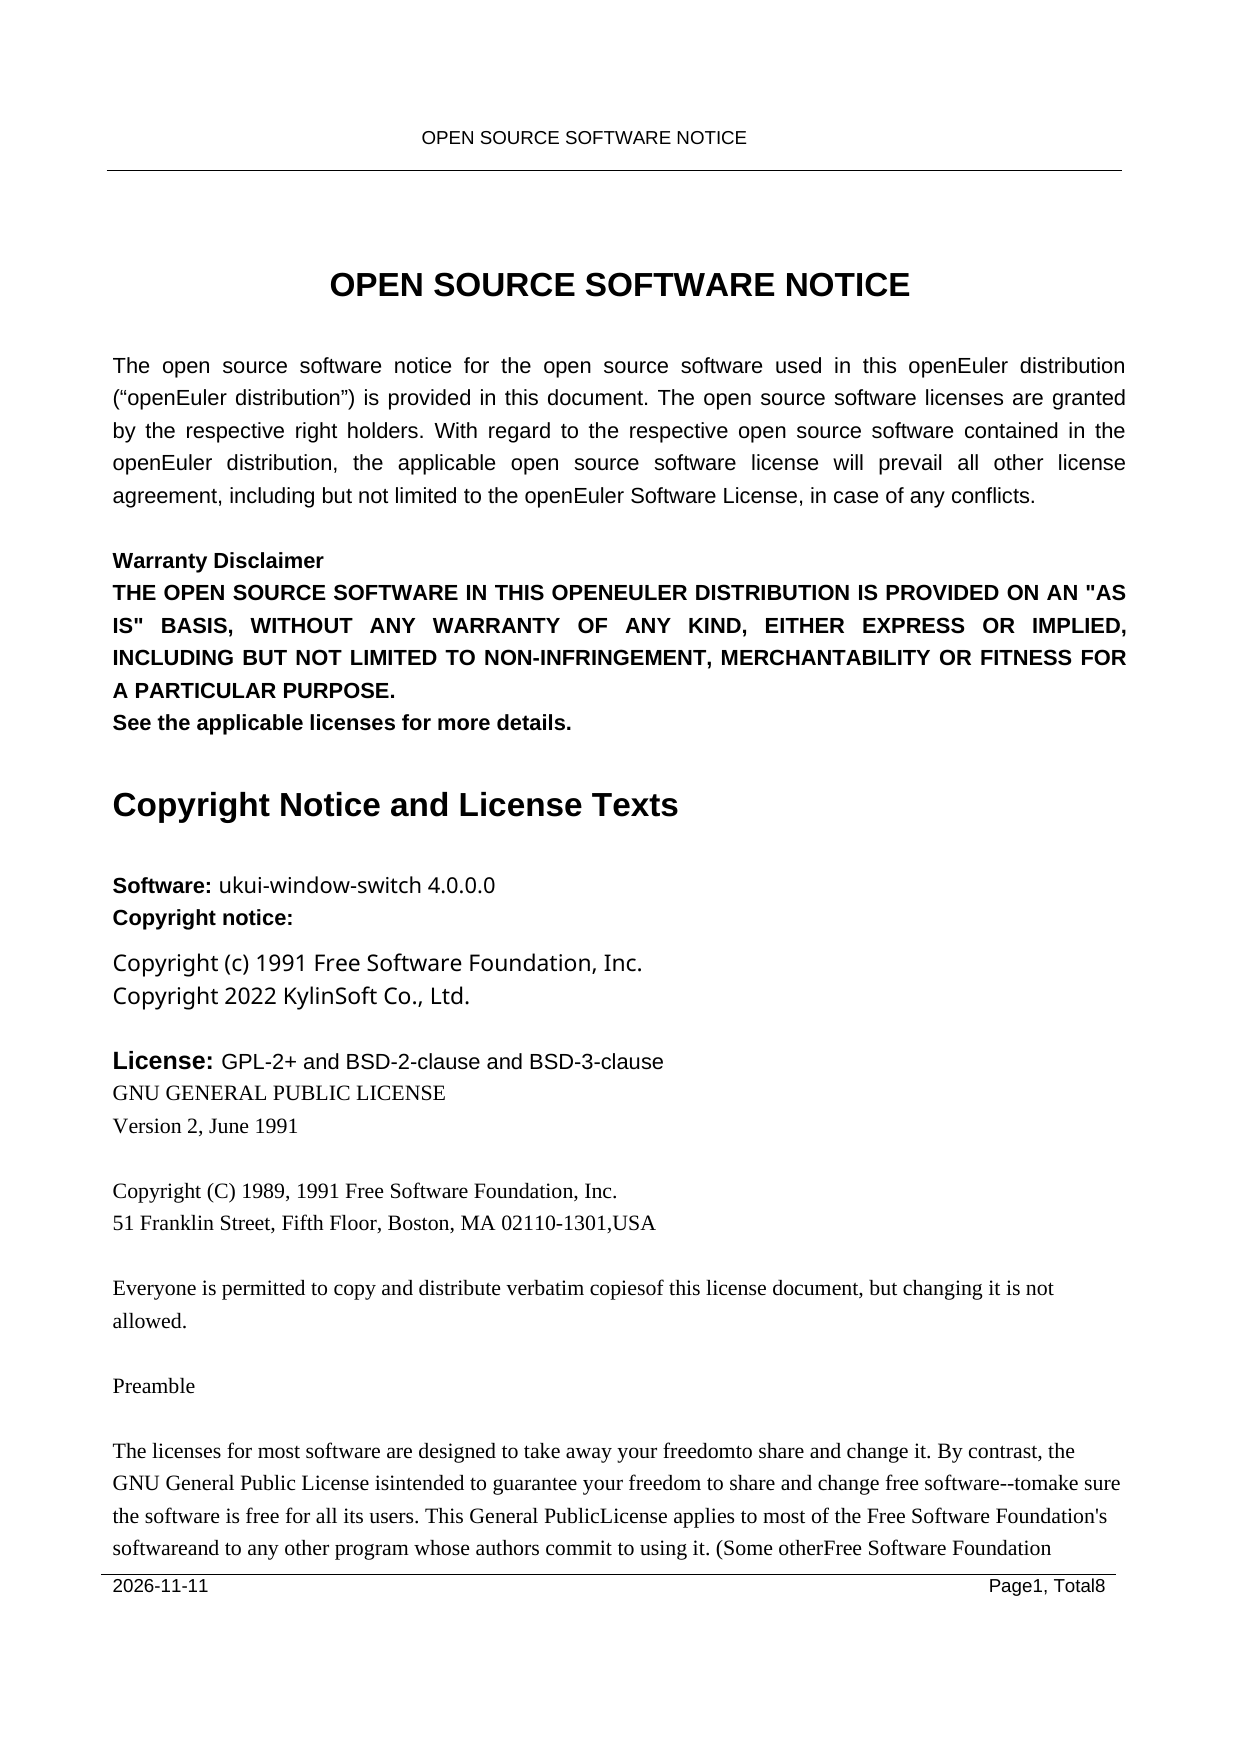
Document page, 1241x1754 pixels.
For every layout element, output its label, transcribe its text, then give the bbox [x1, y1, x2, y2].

text Copyright (c) 1991 Free Software Foundation, Inc. Copyright 2022 KylinSoft Co., Ltd. [112, 947, 1128, 1044]
text Copyright Notice and License Texts [112, 771, 1128, 836]
text Preamble [112, 1369, 1128, 1402]
title Software: ukui-window-switch 4.0.0.0 [112, 869, 1128, 901]
text License: GPL-2+ and BSD-2-clause and BSD-3-clause [112, 1044, 1128, 1077]
text OPEN SOURCE SOFTWARE NOTICE [112, 251, 1128, 316]
text Copyright (C) 1989, 1991 Free Software Foundation, Inc. [112, 1174, 1128, 1207]
text Version 2, June 1991 [112, 1109, 1128, 1142]
text The open source software notice for the open source software used in this openEuler distribution (“openEuler distribution”) is provided in this document. The open source software licenses are granted by the respective right holders. With regard to the respective open source software contained in the openEuler distribution, the applicable open source software license will prevail all other license agreement, including but not limited to the openEuler Software License, in case of any conflicts. [112, 349, 1128, 511]
text 51 Franklin Street, Fifth Floor, Boston, MA 02110-1301,USA [112, 1207, 1128, 1239]
text Warranty Disclaimer [112, 544, 1128, 576]
text Copyright notice: [112, 901, 1128, 934]
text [112, 1434, 1128, 1564]
text Everyone is permitted to copy and distribute verbatim copiesof this license document, but changing it is not allowed. [112, 1272, 1128, 1337]
text THE OPEN SOURCE SOFTWARE IN THIS OPENEULER DISTRIBUTION IS PROVIDED ON AN "AS IS" BASIS, WITHOUT ANY WARRANTY OF ANY KIND, EITHER EXPRESS OR IMPLIED, INCLUDING BUT NOT LIMITED TO NON-INFRINGEMENT, MERCHANTABILITY OR FITNESS FOR A PARTICULAR PURPOSE. See the applicable licenses for more details. [112, 576, 1128, 739]
text GNU GENERAL PUBLIC LICENSE [112, 1077, 1128, 1109]
